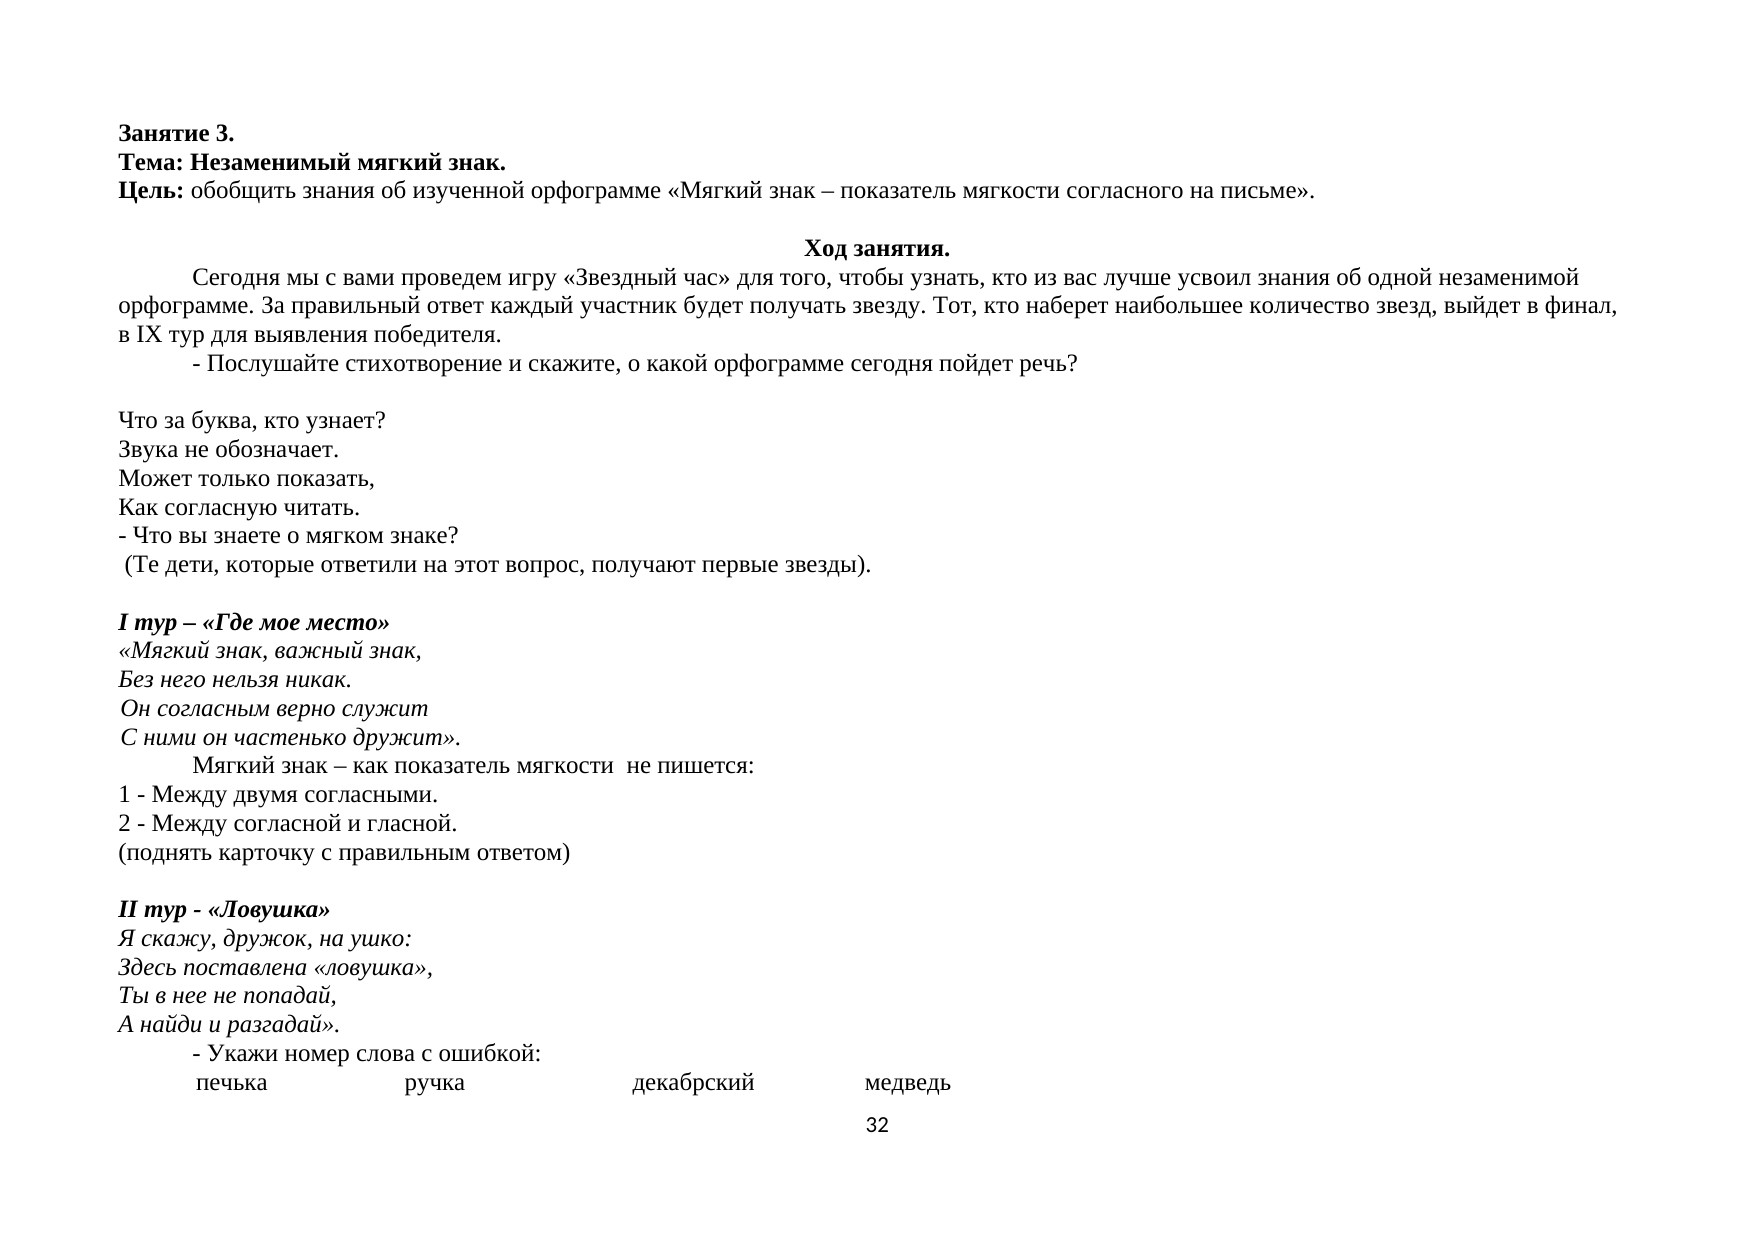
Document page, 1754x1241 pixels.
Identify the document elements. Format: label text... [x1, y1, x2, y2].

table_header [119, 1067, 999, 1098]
text Сегодня мы с вами проведем игру «Звездный час» для того, чтобы узнать, кто из вас лучше усвоил знания об одной незаменимой орфограмме. За правильный ответ каждый участник будет получать звезду. Тот, кто наберет наибольшее количество звезд, выйдет в финал, в IХ тур для выявления победителя. [118, 262, 1636, 348]
text Он согласным верно служит [120, 693, 1636, 722]
text - Послушайте стихотворение и скажите, о какой орфограмме сегодня пойдет речь? [118, 348, 1636, 377]
text С ними он частенько дружит». [120, 722, 1636, 751]
text Мягкий знак – как показатель мягкости не пишется: [118, 751, 1592, 779]
text Цель: обобщить знания об изученной орфограмме «Мягкий знак – показатель мягкости согласного на письме». [118, 176, 1636, 204]
text - Укажи номер слова с ошибкой: [118, 1038, 1398, 1067]
text «Мягкий знак, важный знак, [118, 636, 1636, 664]
text Я скажу, дружок, на ушко: [118, 923, 1398, 952]
text Что за буква, кто узнает? Звука не обозначает. Может только показать, Как согласную читать. [118, 406, 1636, 521]
text (поднять карточку с правильным ответом) [118, 837, 1592, 866]
text (Те дети, которые ответили на этот вопрос, получают первые звезды). [118, 549, 1636, 578]
text 1 - Между двумя согласными. [118, 779, 1592, 808]
text Занятие 3. [118, 118, 1636, 147]
text I тур – «Где мое место» [118, 607, 1592, 636]
text А найди и разгадай». [118, 1009, 1398, 1038]
text Тема: Незаменимый мягкий знак. [118, 147, 1636, 176]
text - Что вы знаете о мягком знаке? [118, 521, 1636, 549]
text Здесь поставлена «ловушка», [118, 952, 1398, 981]
text II тур - «Ловушка» [118, 894, 1665, 923]
text Ты в нее не попадай, [118, 981, 1398, 1009]
text 2 - Между согласной и гласной. [118, 808, 1592, 837]
text Ход занятия. [118, 233, 1636, 262]
text Без него нельзя никак. [118, 664, 1636, 693]
